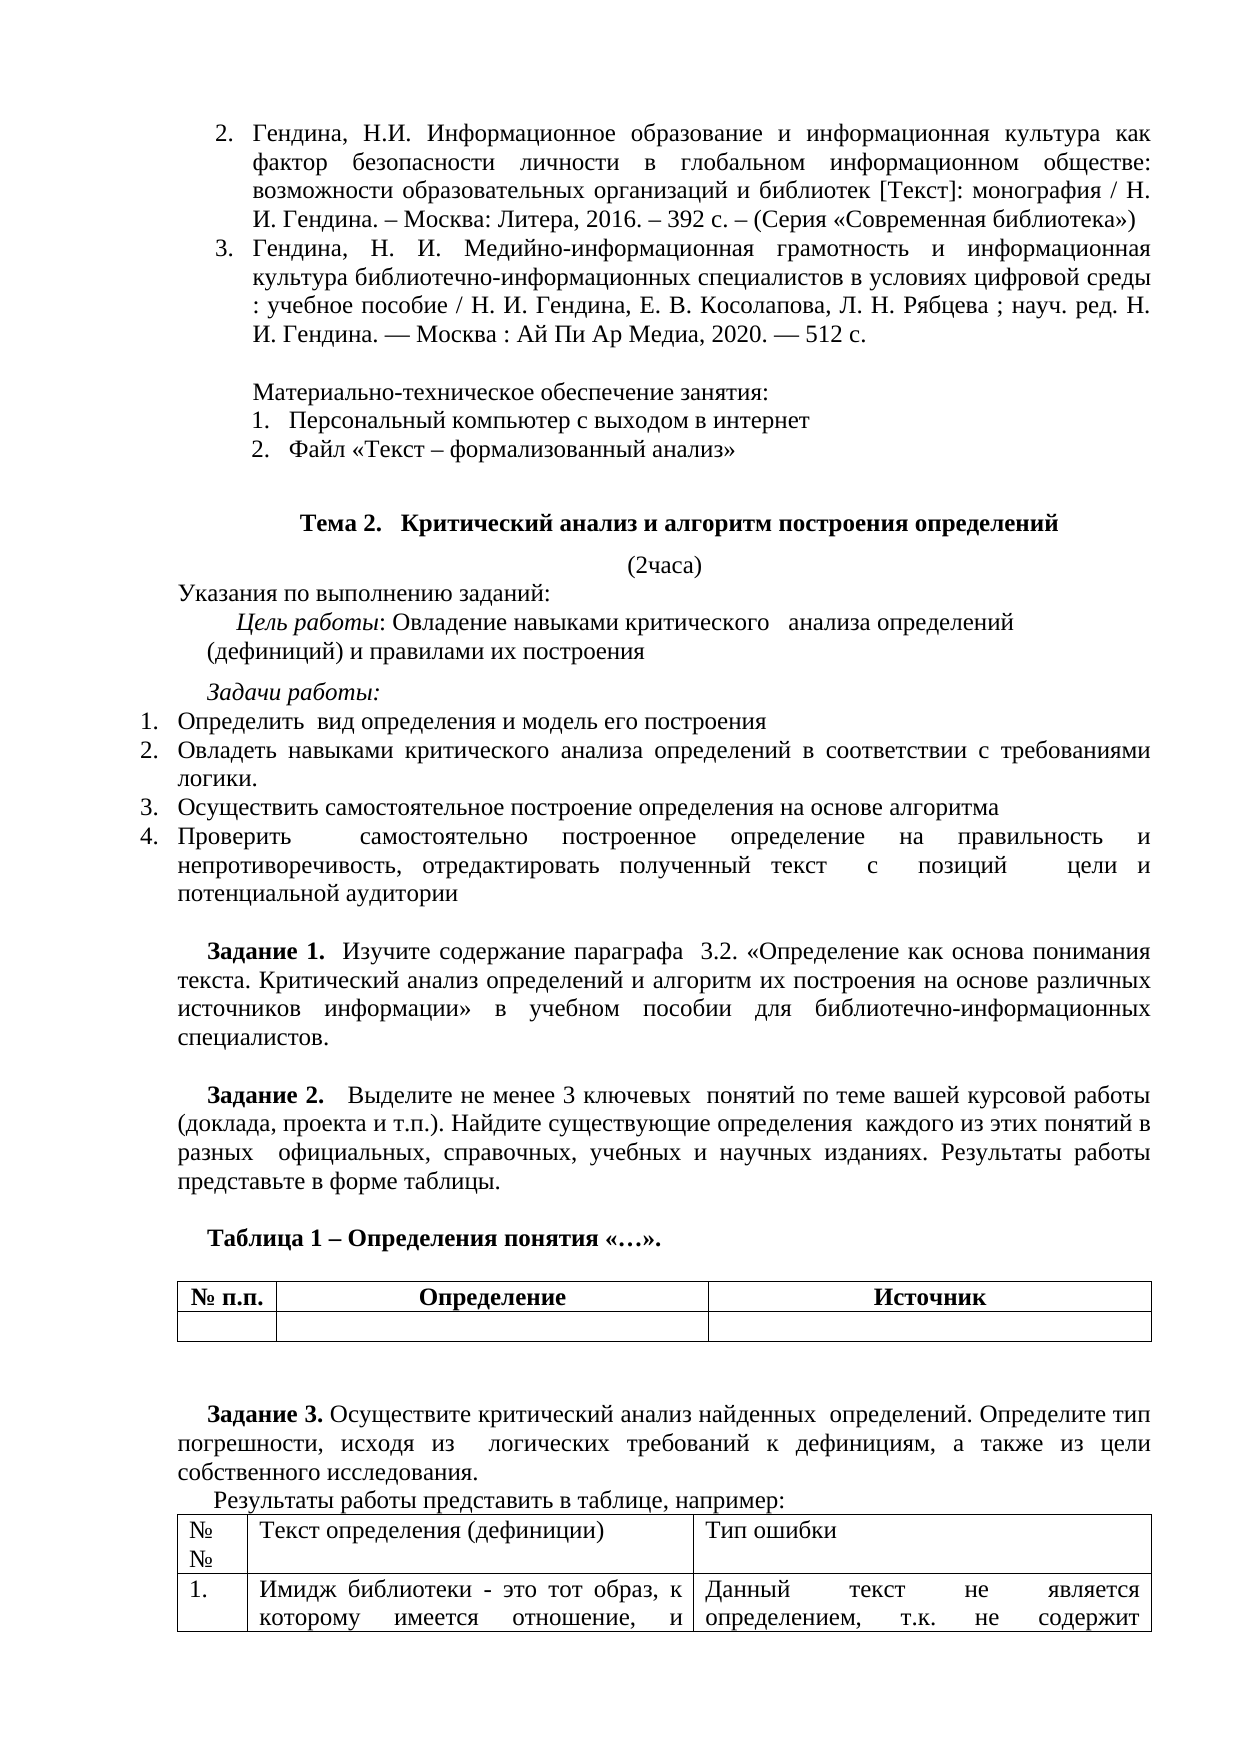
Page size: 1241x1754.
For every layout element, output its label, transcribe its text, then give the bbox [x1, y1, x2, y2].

subtitle Задачи работы: [177, 677, 1152, 706]
table_header № п.п. [178, 1282, 276, 1311]
table_header Тип ошибки [694, 1515, 1151, 1573]
text Материально-техническое обеспечение занятия: [252, 377, 1152, 406]
text Задание 2. Выделите не менее 3 ключевых понятий по теме вашей курсовой работы (доклада, проекта и т.п.). Найдите существующие определения каждого из этих понятий в разных официальных, справочных, учебных и научных изданиях. Результаты работы представьте в форме таблицы. [177, 1080, 1152, 1195]
table_cell 1. [178, 1574, 247, 1631]
table_cell [277, 1312, 708, 1341]
table_header Определение [277, 1282, 708, 1311]
text Тема 2. Критический анализ и алгоритм построения определений [207, 508, 1152, 537]
table_header №№ [178, 1515, 247, 1573]
list Овладеть навыками критического анализа определений в соответствии с требованиями логики. [140, 735, 1152, 792]
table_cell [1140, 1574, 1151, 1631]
list Проверить самостоятельно построенное определение на правильность и непротиворечивость, отредактировать полученный текст с позиций цели и потенциальной аудитории [140, 821, 1152, 907]
text Указания по выполнению заданий: [177, 578, 1152, 607]
list Определить вид определения и модель его построения [140, 706, 1152, 735]
list Файл «Текст – формализованный анализ» [251, 434, 1152, 463]
table_header Текст определения (дефиниции) [248, 1515, 693, 1573]
text Цель работы: Овладение навыками критического анализа определений (дефиниций) и правилами их построения [207, 607, 1152, 665]
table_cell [248, 1574, 693, 1631]
table_cell [709, 1312, 1151, 1341]
list Гендина, Н.И. Информационное образование и информационная культура как фактор безопасности личности в глобальном информационном обществе: возможности образовательных организаций и библиотек [Текст]: монография / Н. И. Гендина. – Москва: Литера, 2016. – 392 с. – (Серия «Современная библиотека») [215, 118, 1152, 233]
text Задание 3. Осуществите критический анализ найденных определений. Определите тип погрешности, исходя из логических требований к дефинициям, а также из цели собственного исследования. [177, 1399, 1152, 1485]
text Задание 1. Изучите содержание параграфа 3.2. «Определение как основа понимания текста. Критический анализ определений и алгоритм их построения на основе различных источников информации» в учебном пособии для библиотечно-информационных специалистов. [177, 936, 1152, 1051]
list Гендина, Н. И. Медийно-информационная грамотность и информационная культура библиотечно-информационных специалистов в условиях цифровой среды : учебное пособие / Н. И. Гендина, Е. В. Косолапова, Л. Н. Рябцева ; науч. ред. Н. И. Гендина. — Москва : Ай Пи Ар Медиа, 2020. — 512 с. [215, 233, 1152, 348]
list Осуществить самостоятельное построение определения на основе алгоритма [140, 792, 1152, 821]
text (2часа) [177, 550, 1152, 578]
text Результаты работы представить в таблице, например: [177, 1485, 1152, 1514]
list Персональный компьютер с выходом в интернет [251, 406, 1152, 434]
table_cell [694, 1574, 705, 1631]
table_header Источник [709, 1282, 1151, 1311]
text Таблица 1 – Определения понятия «…». [177, 1223, 1152, 1252]
table_cell [178, 1312, 276, 1341]
